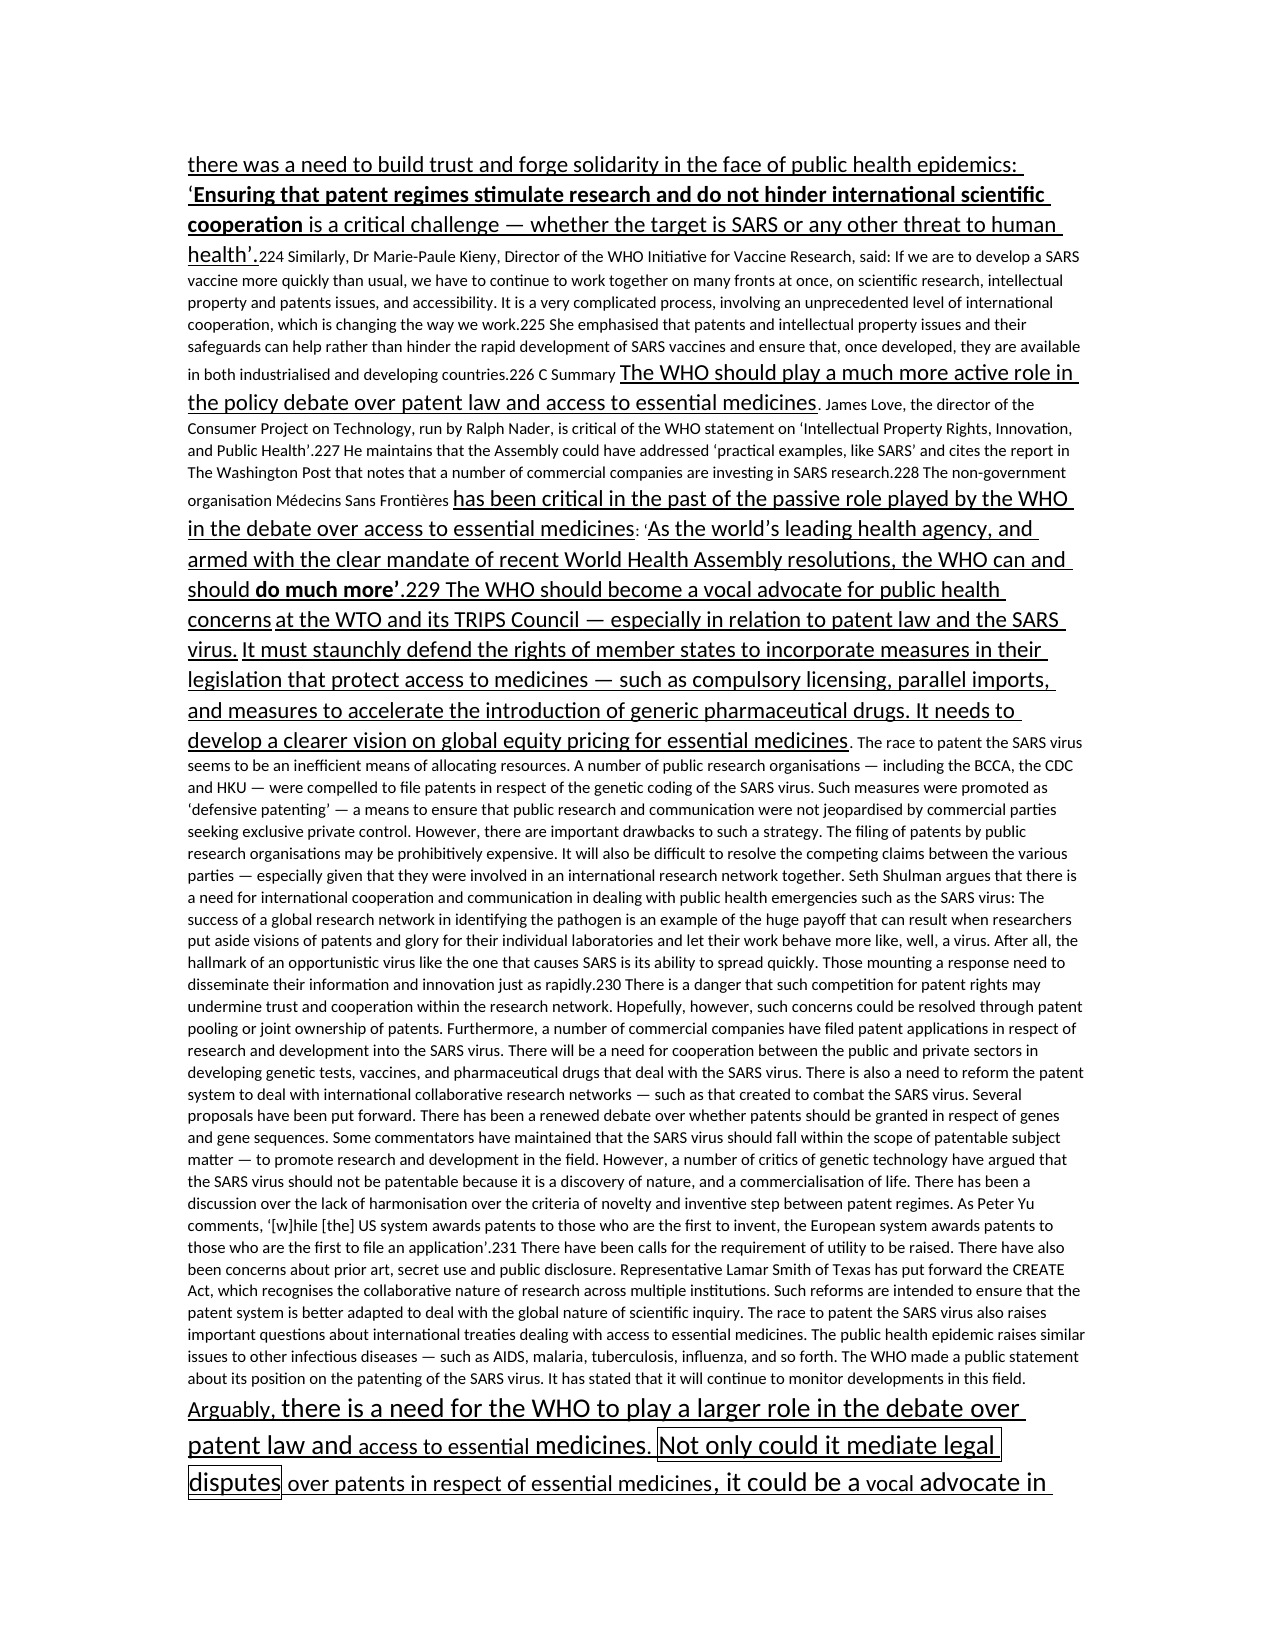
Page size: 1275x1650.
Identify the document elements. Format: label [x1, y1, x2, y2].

text [187, 150, 1087, 1500]
